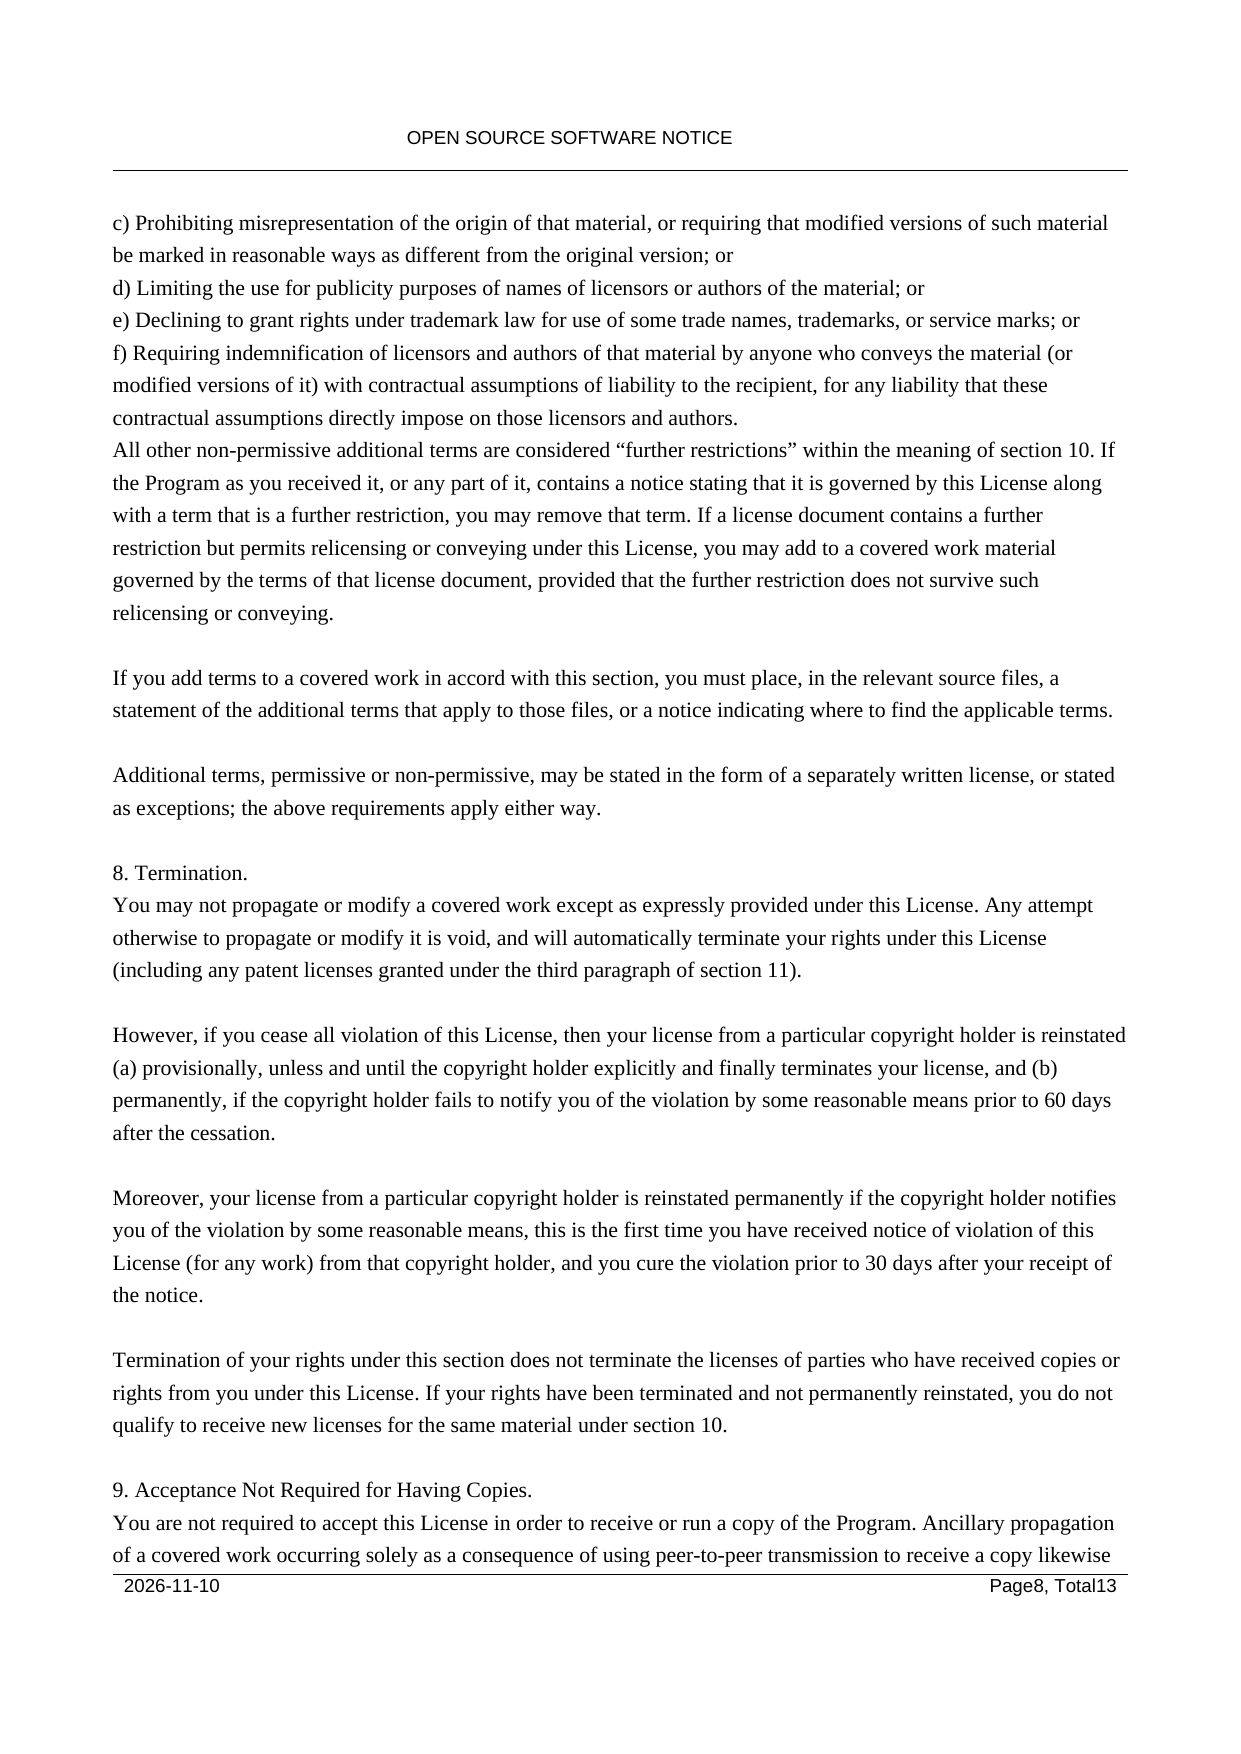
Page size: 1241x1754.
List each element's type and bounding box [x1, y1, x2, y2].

text [112, 206, 1128, 1571]
